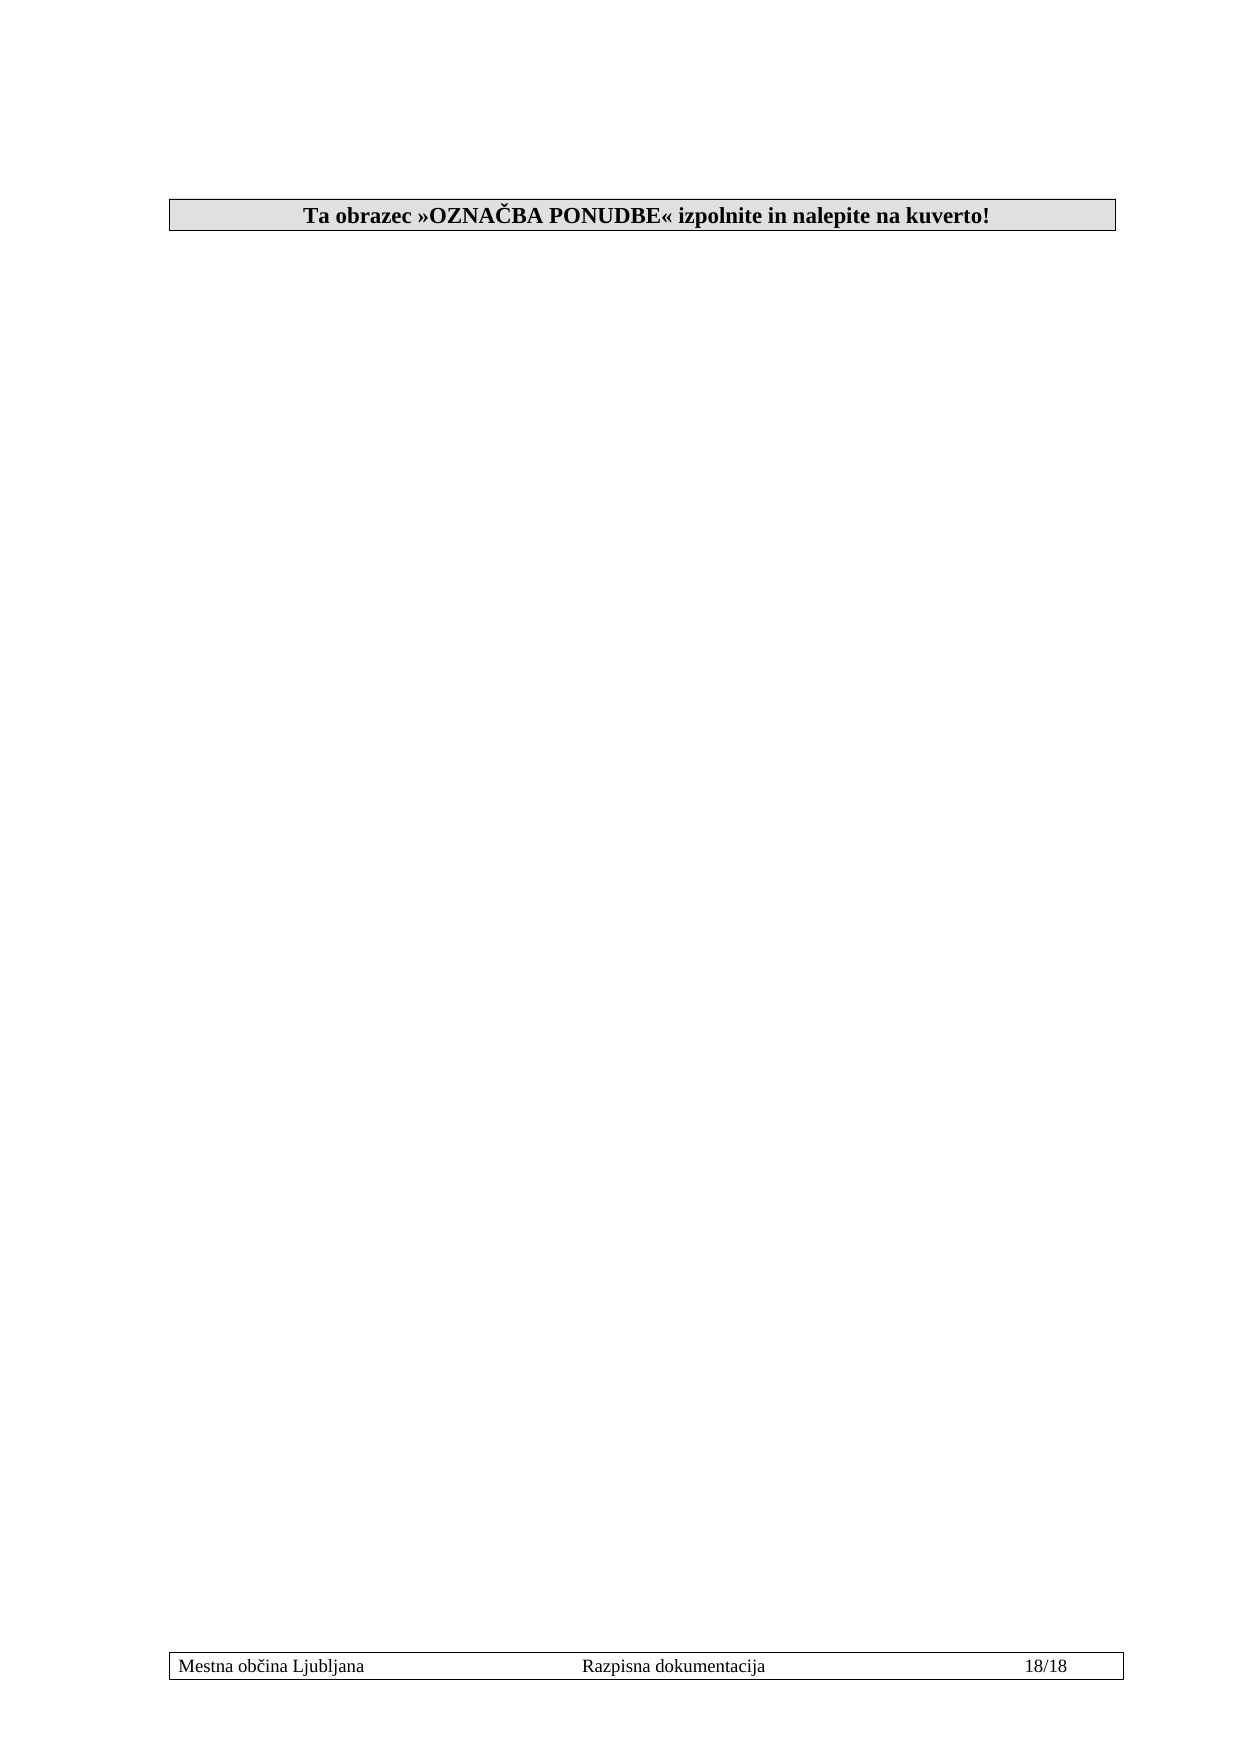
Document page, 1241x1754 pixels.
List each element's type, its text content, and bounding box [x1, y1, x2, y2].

text Ta obrazec »OZNAČBA PONUDBE« izpolnite in nalepite na kuverto! [170, 200, 1115, 230]
